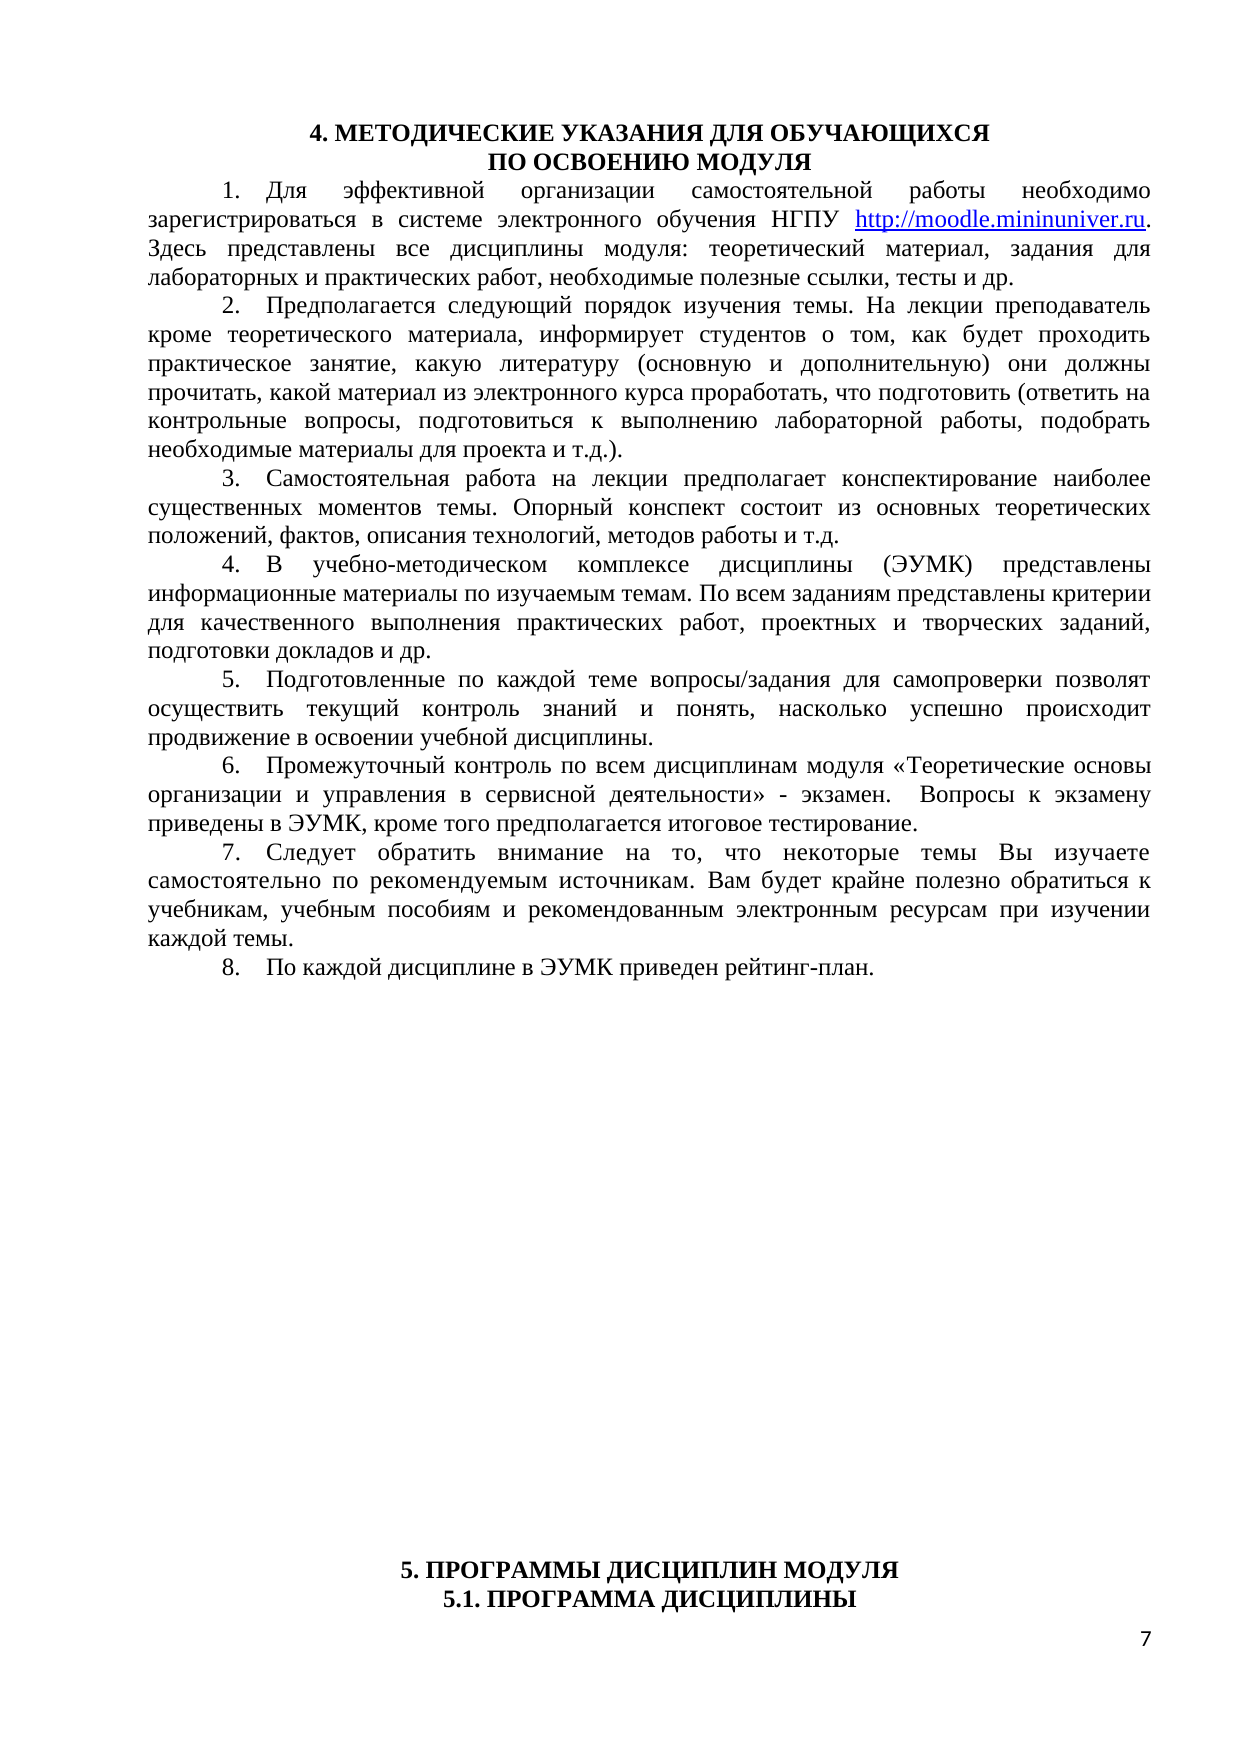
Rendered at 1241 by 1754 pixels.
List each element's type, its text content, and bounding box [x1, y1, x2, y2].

list Самостоятельная работа на лекции предполагает конспектирование наиболее существенных моментов темы. Опорный конспект состоит из основных теоретических положений, фактов, описания технологий, методов работы и т.д. [148, 463, 1152, 549]
text 5. ПРОГРАММЫ ДИСЦИПЛИН МОДУЛЯ [148, 1556, 1152, 1584]
list В учебно-методическом комплексе дисциплины (ЭУМК) представлены информационные материалы по изучаемым темам. По всем заданиям представлены критерии для качественного выполнения практических работ, проектных и творческих заданий, подготовки докладов и др. [148, 549, 1152, 664]
list Подготовленные по каждой теме вопросы/задания для самопроверки позволят осуществить текущий контроль знаний и понять, насколько успешно происходит продвижение в освоении учебной дисциплины. [148, 664, 1152, 751]
list Для эффективной организации самостоятельной работы необходимо зарегистрироваться в системе электронного обучения НГПУ http://moodle.mininuniver.ru. Здесь представлены все дисциплины модуля: теоретический материал, задания для лабораторных и практических работ, необходимые полезные ссылки, тесты и др. [148, 176, 1152, 291]
list Предполагается следующий порядок изучения темы. На лекции преподаватель кроме теоретического материала, информирует студентов о том, как будет проходить практическое занятие, какую литературу (основную и дополнительную) они должны прочитать, какой материал из электронного курса проработать, что подготовить (ответить на контрольные вопросы, подготовиться к выполнению лабораторной работы, подобрать необходимые материалы для проекта и т.д.). [148, 291, 1152, 463]
list По каждой дисциплине в ЭУМК приведен рейтинг-план. [148, 952, 1152, 981]
text по освоению Модуля [148, 147, 1152, 176]
list Промежуточный контроль по всем дисциплинам модуля «Теоретические основы организации и управления в сервисной деятельности» - экзамен. Вопросы к экзамену приведены в ЭУМК, кроме того предполагается итоговое тестирование. [148, 751, 1152, 837]
list Следует обратить внимание на то, что некоторые темы Вы изучаете самостоятельно по рекомендуемым источникам. Вам будет крайне полезно обратиться к учебникам, учебным пособиям и рекомендованным электронным ресурсам при изучении каждой темы. [148, 837, 1152, 952]
text 5.1. ПРОГРАММА ДИСЦИПЛИНЫ [148, 1584, 1152, 1613]
text 4. Методические указания для обучающихся [148, 118, 1152, 147]
